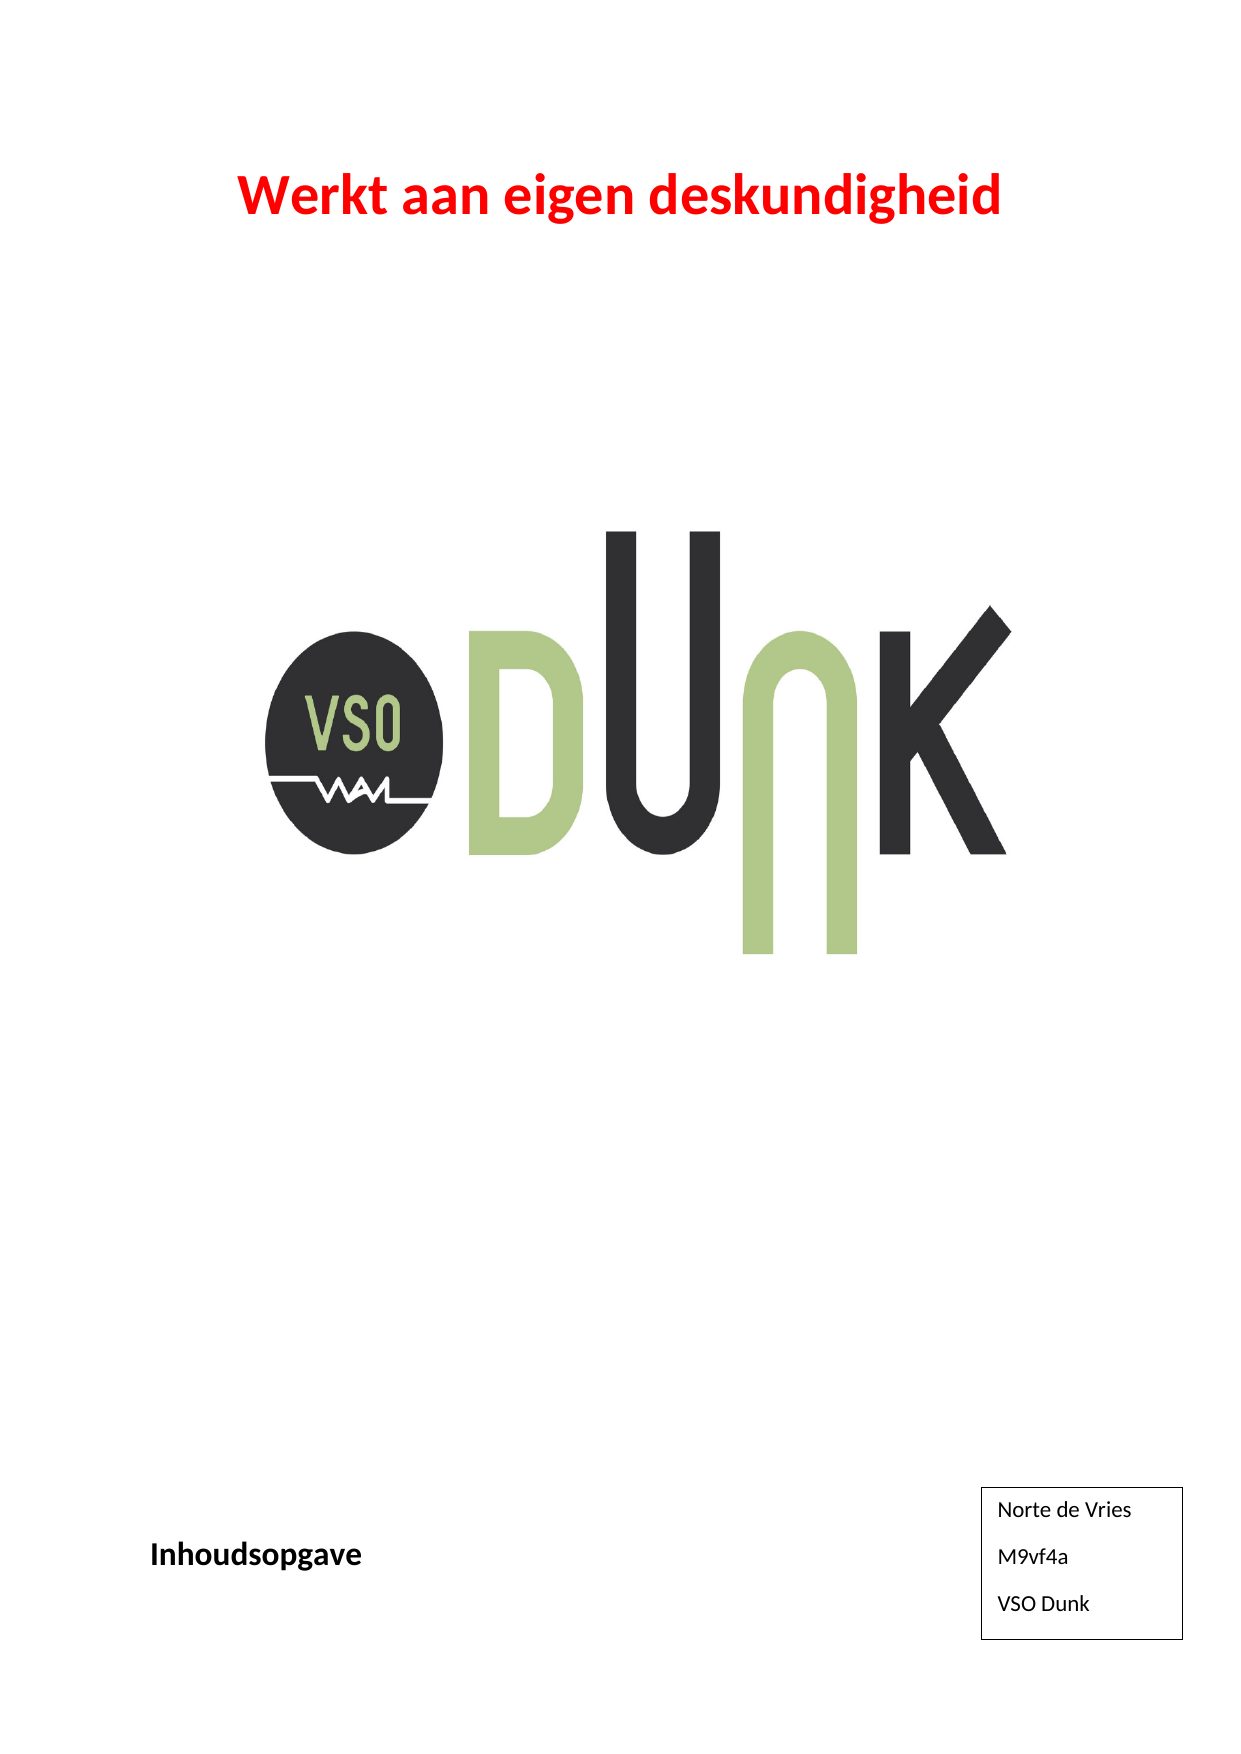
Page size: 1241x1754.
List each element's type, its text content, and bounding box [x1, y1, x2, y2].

text Inhoudsopgave [150, 1533, 981, 1574]
picture [110, 358, 1162, 1095]
